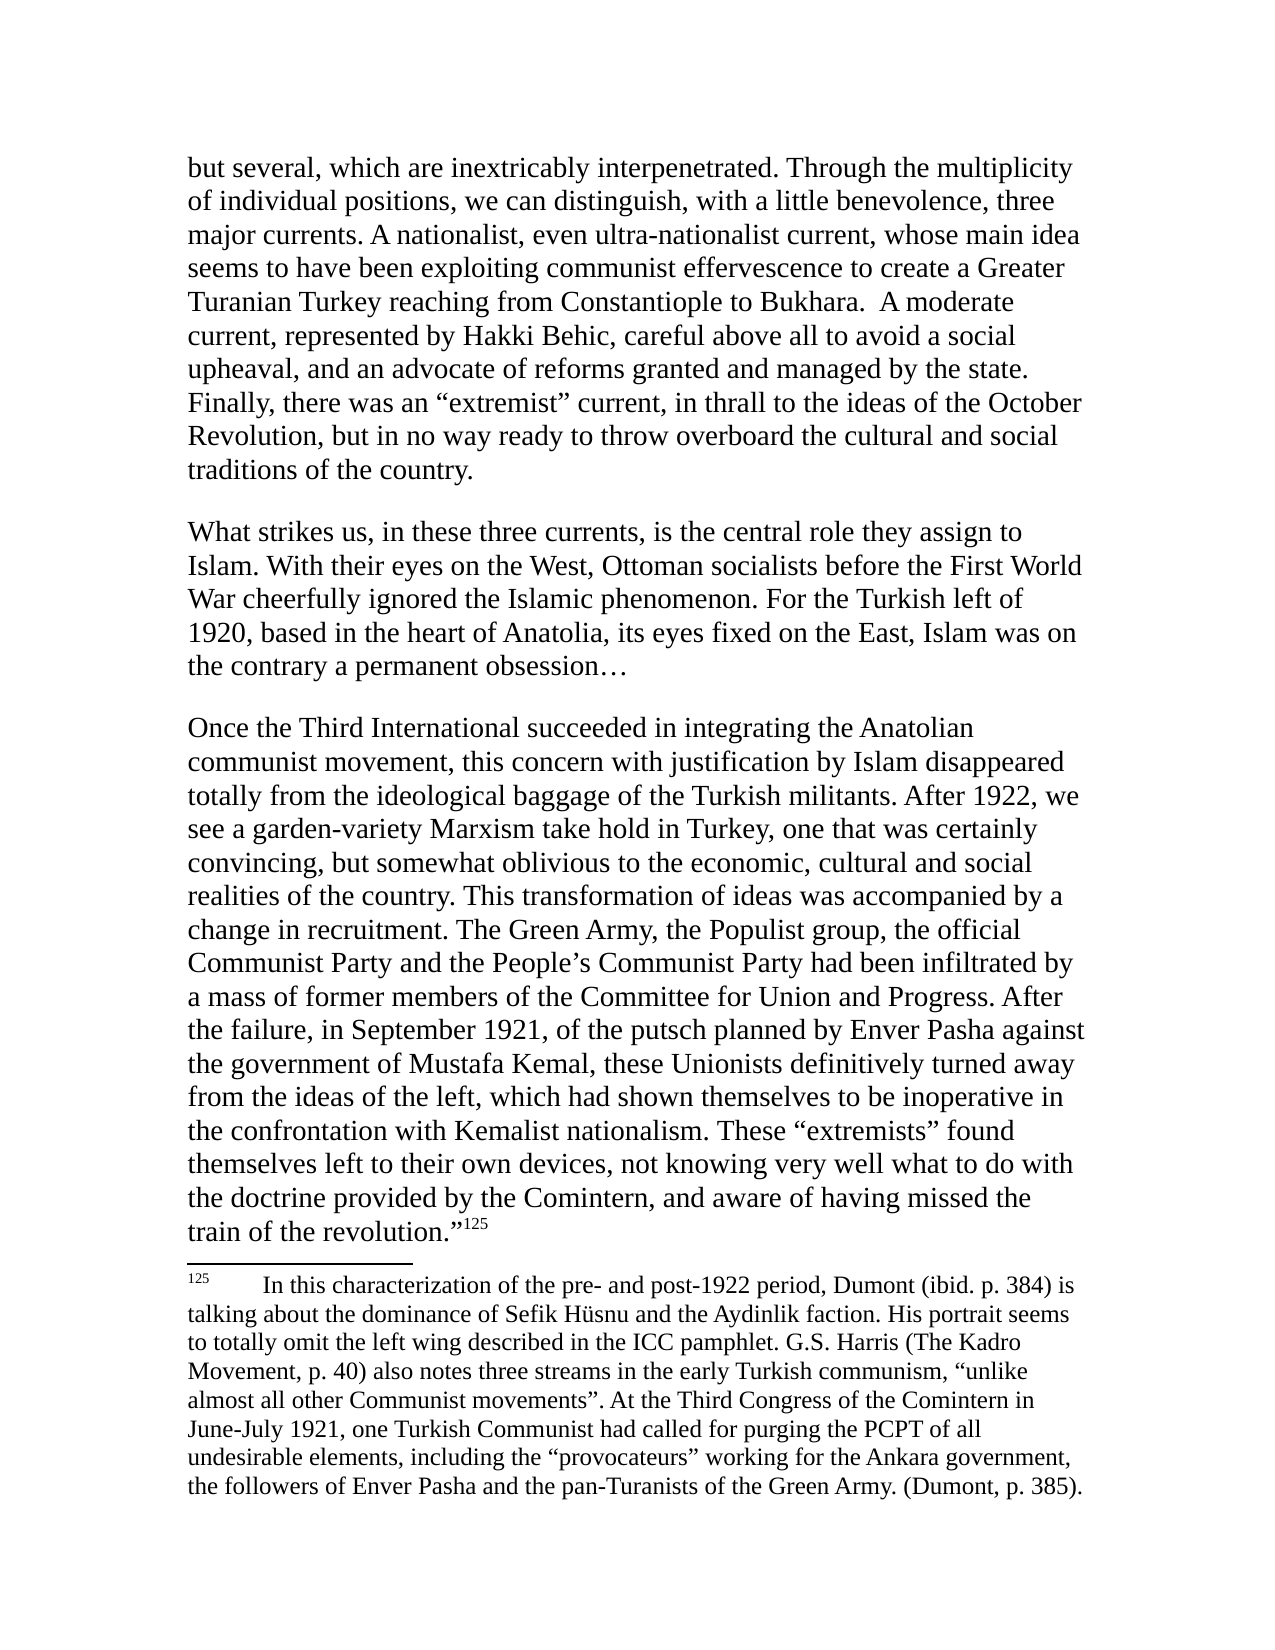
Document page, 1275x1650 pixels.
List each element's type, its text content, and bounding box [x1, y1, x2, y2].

text Compared to this cautious and drab left, of the later period, the 1920 left was characterized, overall, by its combativity, its candor in matters of doctrine, and also by its wiliness. Further…we are not talking about one left, but several, which are inextricably interpenetrated. Through the multiplicity of individual positions, we can distinguish, with a little benevolence, three major currents. A nationalist, even ultra-nationalist current, whose main idea seems to have been exploiting communist effervescence to create a Greater Turanian Turkey reaching from Constantiople to Bukhara. A moderate current, represented by Hakki Behic, careful above all to avoid a social upheaval, and an advocate of reforms granted and managed by the state. Finally, there was an “extremist” current, in thrall to the ideas of the October [187, 150, 1087, 418]
text Revolution, but in no way ready to throw overboard the cultural and social traditions of the country. [187, 418, 1087, 485]
text Once the Third International succeeded in integrating the Anatolian communist movement, this concern with justification by Islam disappeared totally from the ideological baggage of the Turkish militants. After 1922, we see a garden-variety Marxism take hold in Turkey, one that was certainly convincing, but somewhat oblivious to the economic, cultural and social realities of the country. This transformation of ideas was accompanied by a change in recruitment. The Green Army, the Populist group, the official Communist Party and the People’s Communist Party had been infiltrated by a mass of former members of the Committee for Union and Progress. After the failure, in September 1921, of the putsch planned by Enver Pasha against the government of Mustafa Kemal, these Unionists definitively turned away from the ideas of the left, which had shown themselves to be inoperative in the confrontation with Kemalist nationalism. These “extremists” found themselves left to their own devices, not knowing very well what to do with the doctrine provided by the Comintern, and aware of having missed the train of the revolution.” [187, 711, 1087, 1247]
text What strikes us, in these three currents, is the central role they assign to Islam. With their eyes on the West, Ottoman socialists before the First World War cheerfully ignored the Islamic phenomenon. For the Turkish left of 1920, based in the heart of Anatolia, its eyes fixed on the East, Islam was on the contrary a permanent obsession… [187, 514, 1087, 682]
